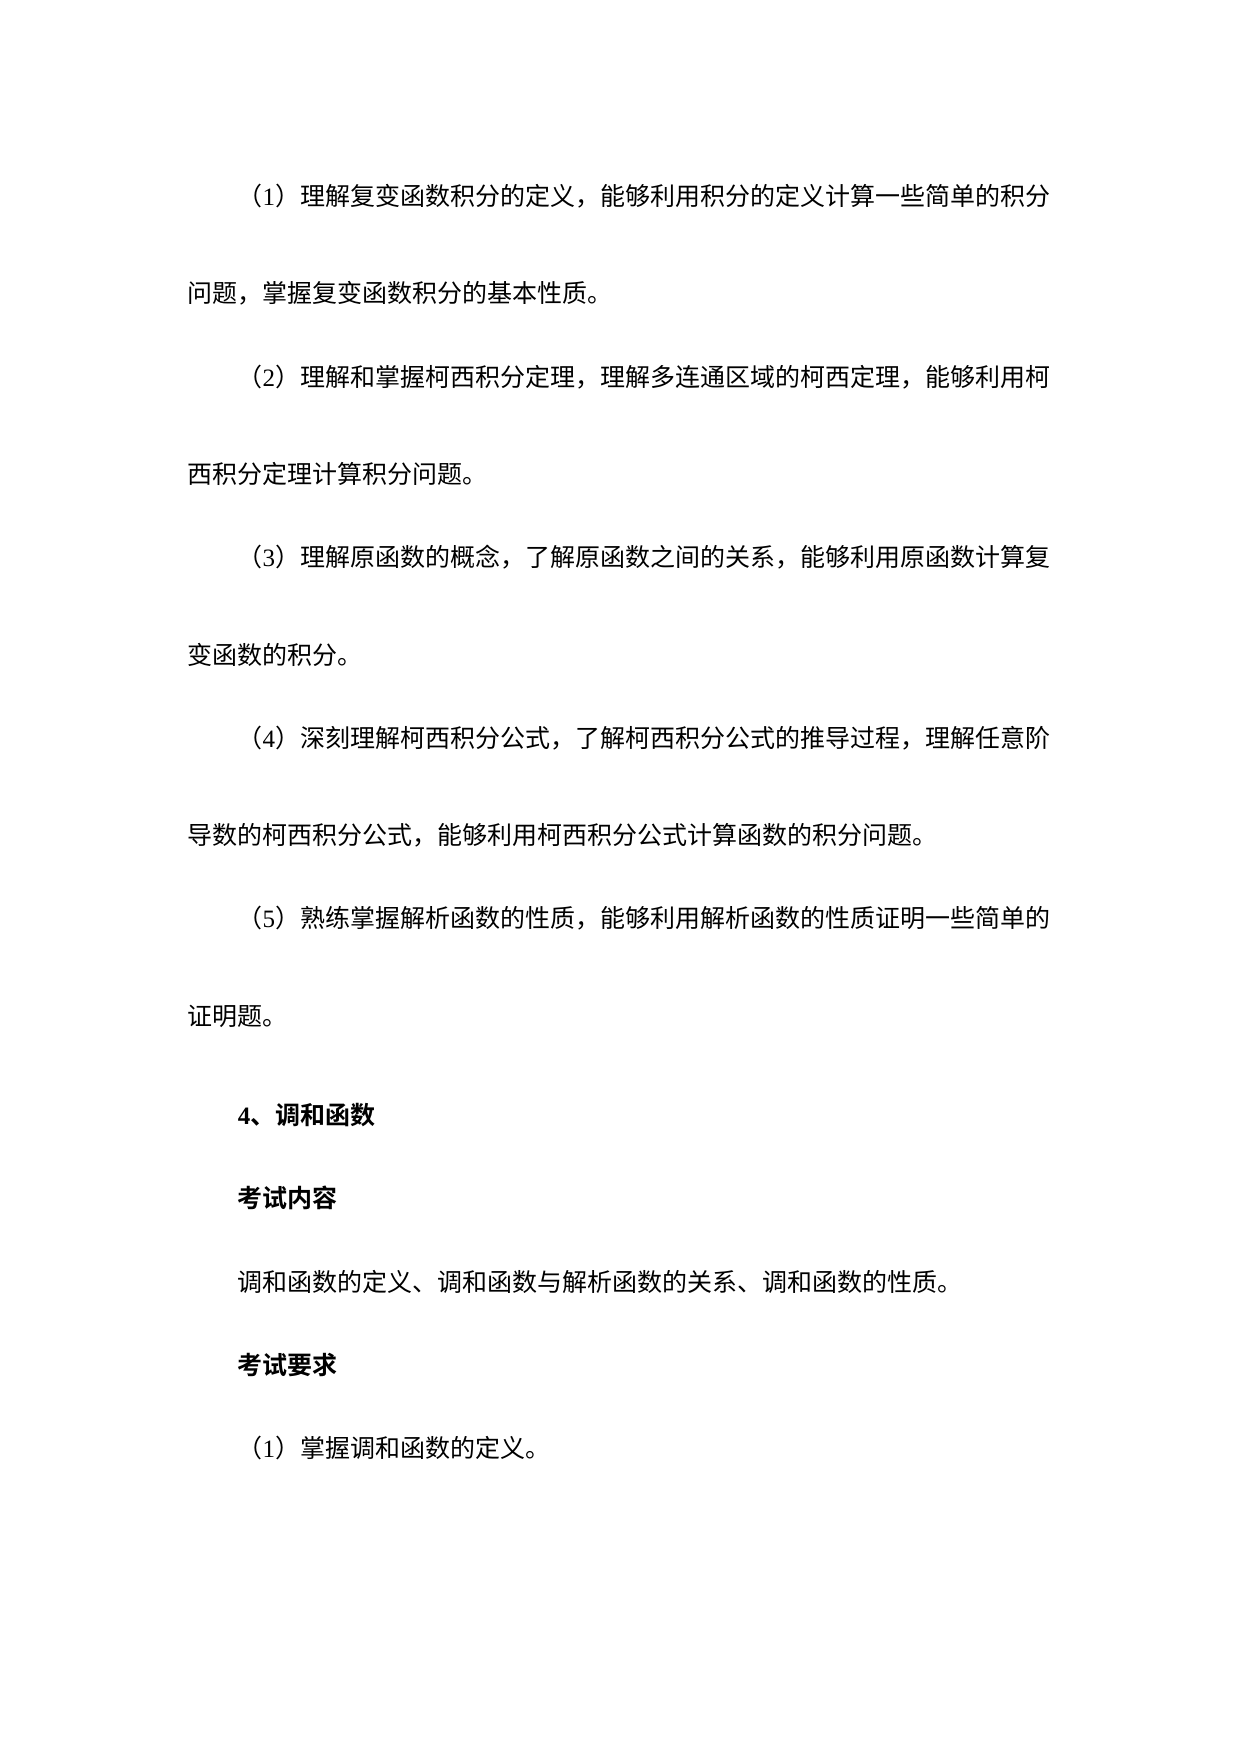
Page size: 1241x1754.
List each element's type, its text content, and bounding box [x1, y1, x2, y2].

text 考试内容 [187, 1164, 1053, 1229]
text （2）理解和掌握柯西积分定理，理解多连通区域的柯西定理，能够利用柯西积分定理计算积分问题。 [187, 343, 1053, 505]
text （5）熟练掌握解析函数的性质，能够利用解析函数的性质证明一些简单的证明题。 [187, 884, 1053, 1047]
text （1）掌握调和函数的定义。 [187, 1414, 1053, 1479]
text （3）理解原函数的概念，了解原函数之间的关系，能够利用原函数计算复变函数的积分。 [187, 523, 1053, 686]
text （1）理解复变函数积分的定义，能够利用积分的定义计算一些简单的积分问题，掌握复变函数积分的基本性质。 [187, 162, 1053, 324]
text 4、调和函数 [187, 1081, 1053, 1146]
text （4）深刻理解柯西积分公式，了解柯西积分公式的推导过程，理解任意阶导数的柯西积分公式，能够利用柯西积分公式计算函数的积分问题。 [187, 704, 1053, 866]
text 调和函数的定义、调和函数与解析函数的关系、调和函数的性质。 [187, 1248, 1053, 1313]
text 考试要求 [187, 1331, 1053, 1396]
